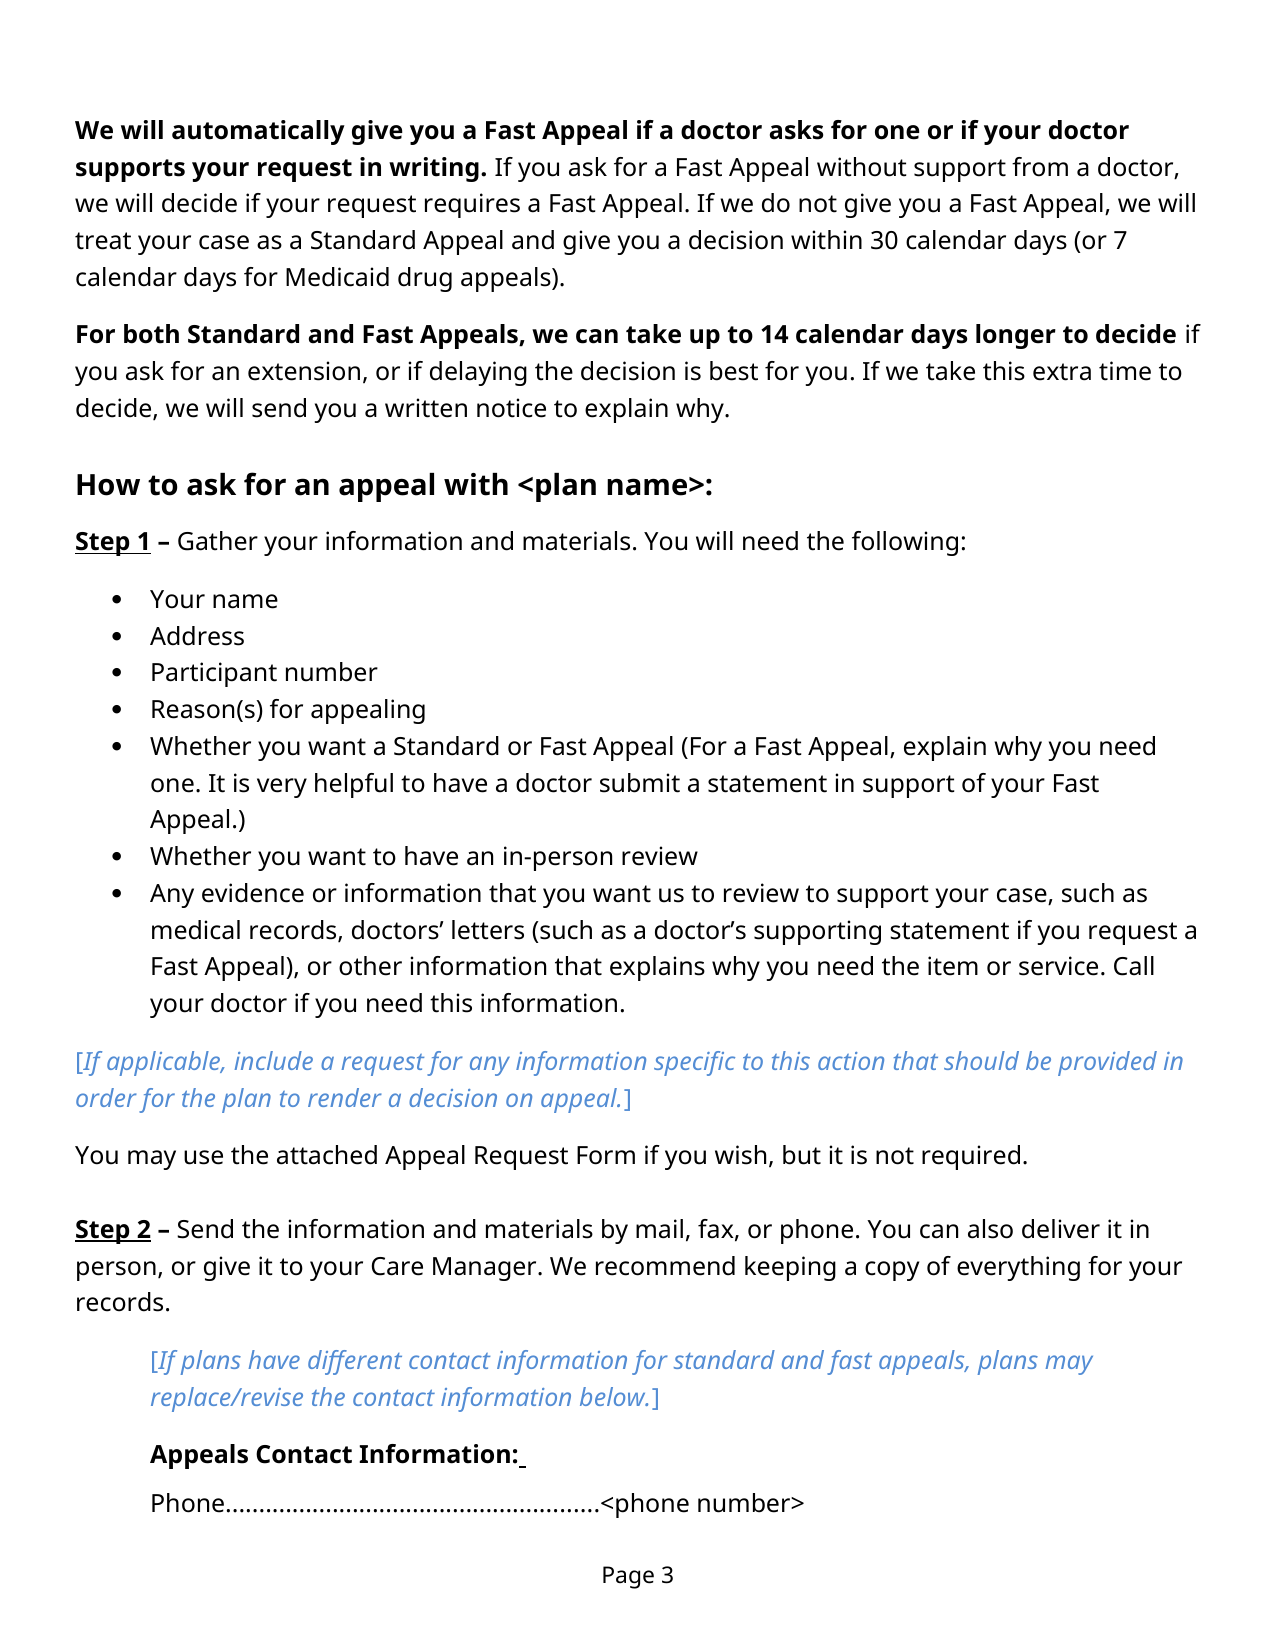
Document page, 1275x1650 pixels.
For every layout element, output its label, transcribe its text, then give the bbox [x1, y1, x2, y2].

text Reason(s) for appealing [112, 692, 1200, 726]
text Step 1 – Gather your information and materials. You will need the following: [75, 524, 1200, 558]
text For both Standard and Fast Appeals, we can take up to 14 calendar days longer to decide if you ask for an extension, or if delaying the decision is best for you. If we take this extra time to decide, we will send you a written notice to explain why. [75, 317, 1200, 425]
text Your name [112, 581, 1200, 615]
text Any evidence or information that you want us to review to support your case, such as medical records, doctors’ letters (such as a doctor’s supporting statement if you request a Fast Appeal), or other information that explains why you need the item or service. Call your doctor if you need this information. [112, 876, 1200, 1020]
text You may use the attached Appeal Request Form if you wish, but it is not required. [75, 1138, 1200, 1172]
text Step 2 – Send the information and materials by mail, fax, or phone. You can also deliver it in person, or give it to your Care Manager. We recommend keeping a copy of everything for your records. [75, 1211, 1200, 1319]
text Address [112, 618, 1200, 652]
text Whether you want to have an in-person review [112, 839, 1200, 873]
text Phone <phone number> [150, 1486, 1200, 1520]
text [If plans have different contact information for standard and fast appeals, plans may replace/revise the contact information below.] [150, 1342, 1200, 1413]
list [If applicable, include a request for any information specific to this action that should be provided in order for the plan to render a decision on appeal.] [75, 1043, 1200, 1114]
text We will automatically give you a Fast Appeal if a doctor asks for one or if your doctor supports your request in writing. If you ask for a Fast Appeal without support from a doctor, we will decide if your request requires a Fast Appeal. If we do not give you a Fast Appeal, we will treat your case as a Standard Appeal and give you a decision within 30 calendar days (or 7 calendar days for Medicaid drug appeals). [75, 112, 1200, 294]
text Appeals Contact Information: [150, 1437, 1200, 1471]
text Participant number [112, 655, 1200, 689]
text Whether you want a Standard or Fast Appeal (For a Fast Appeal, explain why you need one. It is very helpful to have a doctor submit a statement in support of your Fast Appeal.) [112, 728, 1200, 836]
text How to ask for an appeal with <plan name>: [75, 464, 1200, 504]
